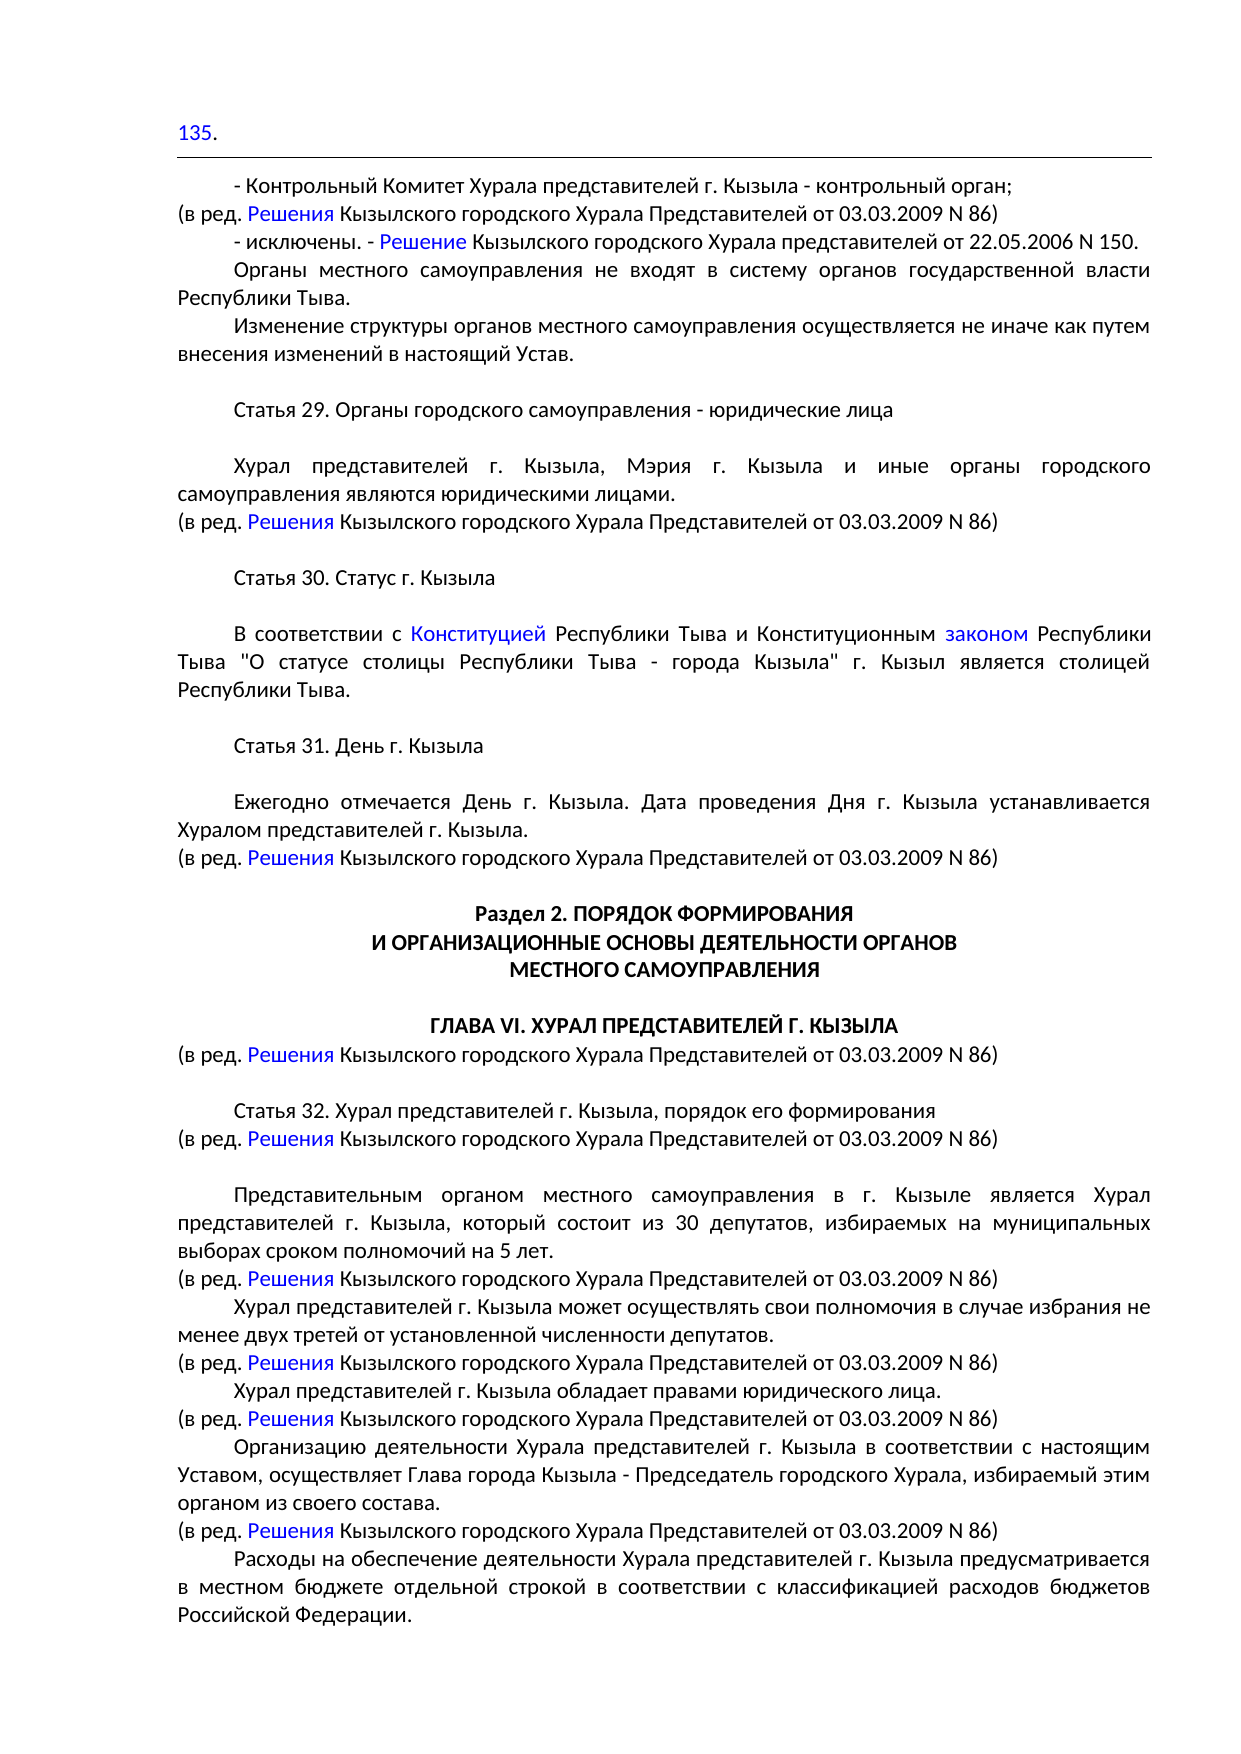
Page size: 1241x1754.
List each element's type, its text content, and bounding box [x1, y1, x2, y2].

text (в ред. Решения Кызылского городского Хурала Представителей от 03.03.2009 N 86) [177, 1404, 1152, 1432]
text (в ред. Решения Кызылского городского Хурала Представителей от 03.03.2009 N 86) [177, 1348, 1152, 1376]
text Изменение структуры органов местного самоуправления осуществляется не иначе как путем внесения изменений в настоящий Устав. [177, 311, 1152, 367]
text (в ред. Решения Кызылского городского Хурала Представителей от 03.03.2009 N 86) [177, 199, 1152, 227]
text Статья 32. Хурал представителей г. Кызыла, порядок его формирования [177, 1096, 1152, 1124]
title И ОРГАНИЗАЦИОННЫЕ ОСНОВЫ ДЕЯТЕЛЬНОСТИ ОРГАНОВ [177, 928, 1152, 956]
text Статья 29. Органы городского самоуправления - юридические лица [177, 395, 1152, 423]
text В соответствии с Конституцией Республики Тыва и Конституционным законом Республики Тыва "О статусе столицы Республики Тыва - города Кызыла" г. Кызыл является столицей Республики Тыва. [177, 619, 1152, 703]
text (в ред. Решения Кызылского городского Хурала Представителей от 03.03.2009 N 86) [177, 1516, 1152, 1544]
text Представительным органом местного самоуправления в г. Кызыле является Хурал представителей г. Кызыла, который состоит из 30 депутатов, избираемых на муниципальных выборах сроком полномочий на 5 лет. [177, 1180, 1152, 1264]
title МЕСТНОГО САМОУПРАВЛЕНИЯ [177, 956, 1152, 984]
text (в ред. Решения Кызылского городского Хурала Представителей от 03.03.2009 N 86) [177, 1124, 1152, 1152]
text Организацию деятельности Хурала представителей г. Кызыла в соответствии с настоящим Уставом, осуществляет Глава города Кызыла - Председатель городского Хурала, избираемый этим органом из своего состава. [177, 1432, 1152, 1516]
text (в ред. Решения Кызылского городского Хурала Представителей от 03.03.2009 N 86) [177, 843, 1152, 872]
text Хурал представителей г. Кызыла обладает правами юридического лица. [177, 1376, 1152, 1404]
text - Контрольный Комитет Хурала представителей г. Кызыла - контрольный орган; [177, 171, 1152, 199]
title Раздел 2. ПОРЯДОК ФОРМИРОВАНИЯ [177, 899, 1152, 928]
text Статья 30. Статус г. Кызыла [177, 563, 1152, 591]
text Статья 31. День г. Кызыла [177, 731, 1152, 759]
text Хурал представителей г. Кызыла, Мэрия г. Кызыла и иные органы городского самоуправления являются юридическими лицами. [177, 451, 1152, 507]
text Расходы на обеспечение деятельности Хурала представителей г. Кызыла предусматривается в местном бюджете отдельной строкой в соответствии с классификацией расходов бюджетов Российской Федерации. [177, 1544, 1152, 1628]
text Ежегодно отмечается День г. Кызыла. Дата проведения Дня г. Кызыла устанавливается Хуралом представителей г. Кызыла. [177, 787, 1152, 843]
text - исключены. - Решение Кызылского городского Хурала представителей от 22.05.2006 N 150. [177, 227, 1152, 255]
text Органы местного самоуправления не входят в систему органов государственной власти Республики Тыва. [177, 255, 1152, 311]
text (в ред. Решения Кызылского городского Хурала Представителей от 03.03.2009 N 86) [177, 507, 1152, 535]
text Хурал представителей г. Кызыла может осуществлять свои полномочия в случае избрания не менее двух третей от установленной численности депутатов. [177, 1292, 1152, 1348]
text (в ред. Решения Кызылского городского Хурала Представителей от 03.03.2009 N 86) [177, 1264, 1152, 1292]
text (в ред. Решения Кызылского городского Хурала Представителей от 03.03.2009 N 86) [177, 1040, 1152, 1068]
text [177, 118, 1152, 146]
title ГЛАВА VI. ХУРАЛ ПРЕДСТАВИТЕЛЕЙ Г. КЫЗЫЛА [177, 1012, 1152, 1040]
